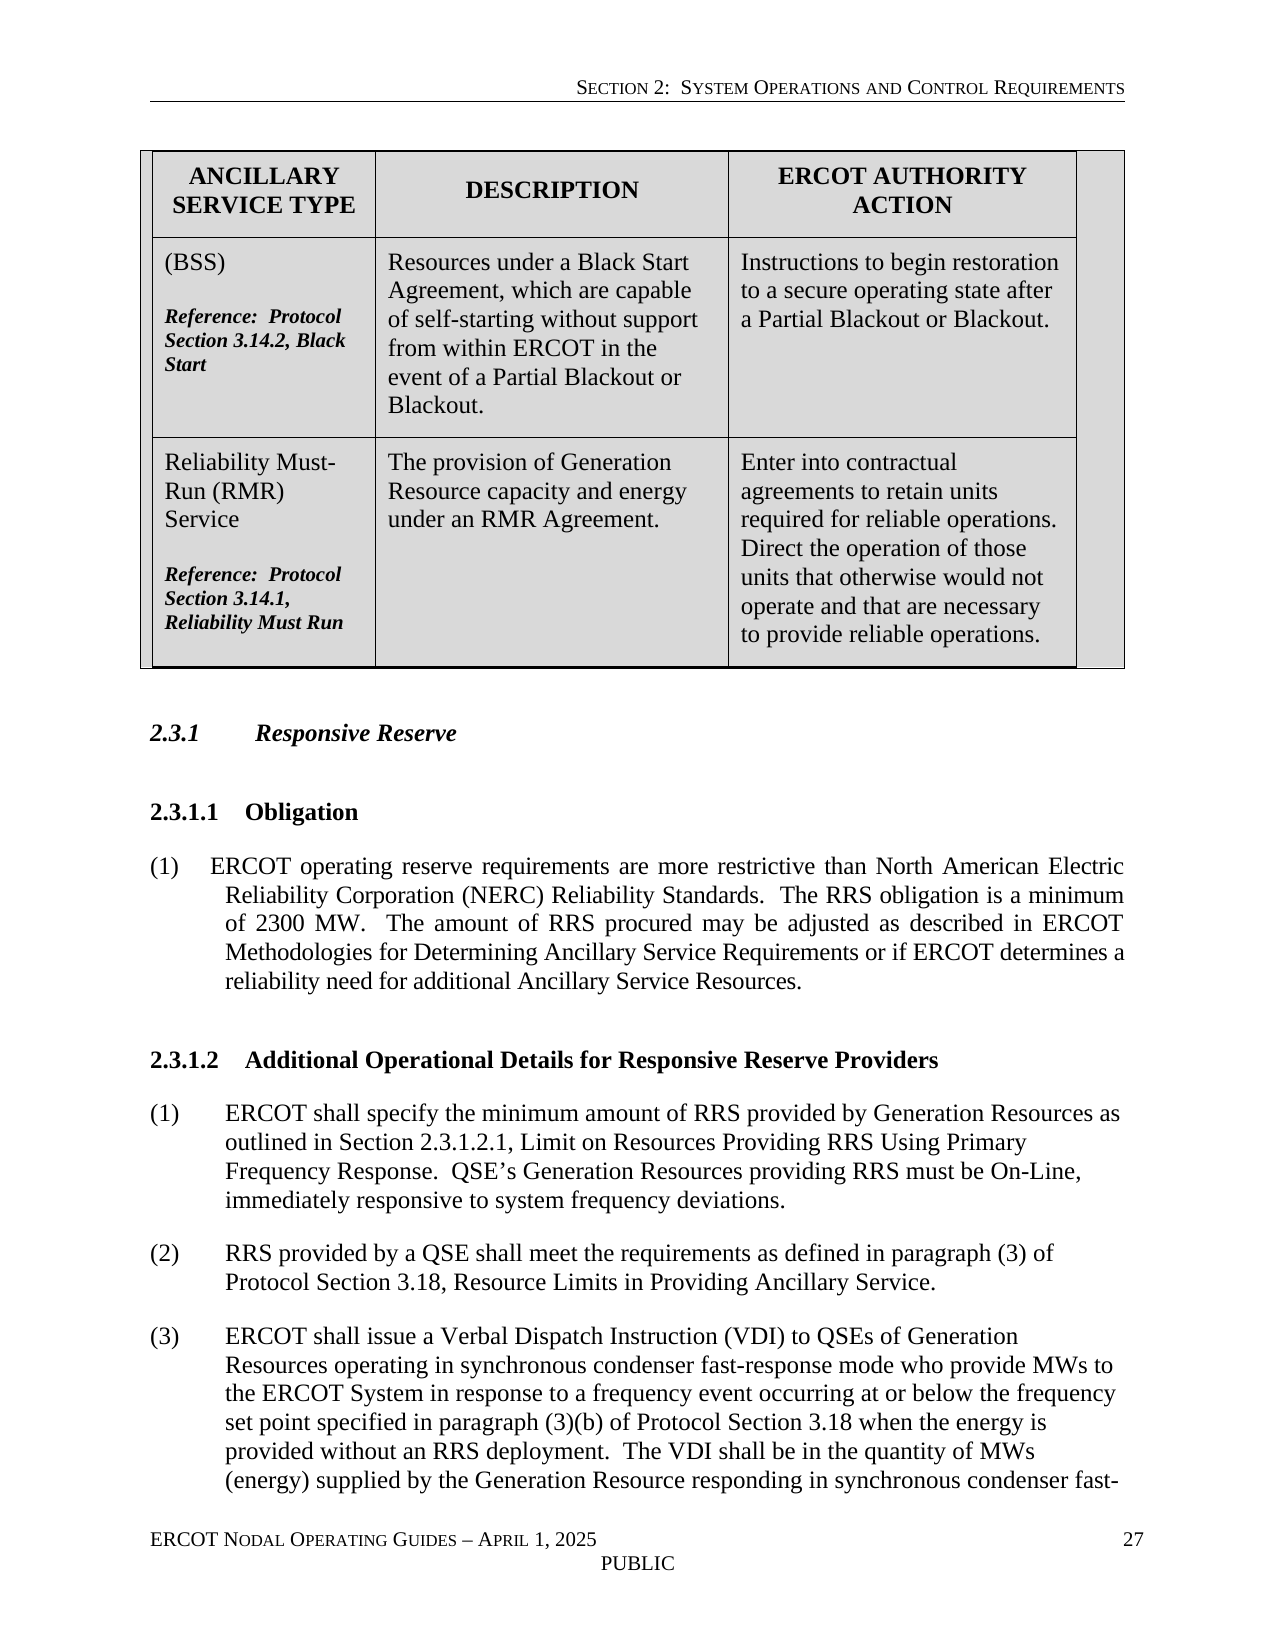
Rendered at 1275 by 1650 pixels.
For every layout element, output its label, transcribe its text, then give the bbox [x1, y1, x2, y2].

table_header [153, 152, 375, 237]
text 2.3.1.1 Obligation [150, 797, 1125, 826]
text 2.3.1.2 Additional Operational Details for Responsive Reserve Providers [150, 1045, 1125, 1073]
text (1) ERCOT operating reserve requirements are more restrictive than North American Electric Reliability Corporation (NERC) Reliability Standards. The RRS obligation is a minimum of 2300 MW. The amount of RRS procured may be adjusted as described in ERCOT Methodologies for Determining Ancillary Service Requirements or if ERCOT determines a reliability need for additional Ancillary Service Resources. [150, 851, 1125, 995]
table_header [376, 152, 728, 237]
text 2.3.1 Responsive Reserve [150, 718, 1125, 747]
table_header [1077, 151, 1124, 667]
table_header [141, 151, 152, 667]
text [150, 1321, 1125, 1493]
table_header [729, 152, 1076, 237]
text (2) RRS provided by a QSE shall meet the requirements as defined in paragraph (3) of Protocol Section 3.18, Resource Limits in Providing Ancillary Service. [150, 1238, 1125, 1296]
text (1) ERCOT shall specify the minimum amount of RRS provided by Generation Resources as outlined in Section 2.3.1.2.1, Limit on Resources Providing RRS Using Primary Frequency Response. QSE’s Generation Resources providing RRS must be On-Line, immediately responsive to system frequency deviations. [150, 1098, 1125, 1213]
